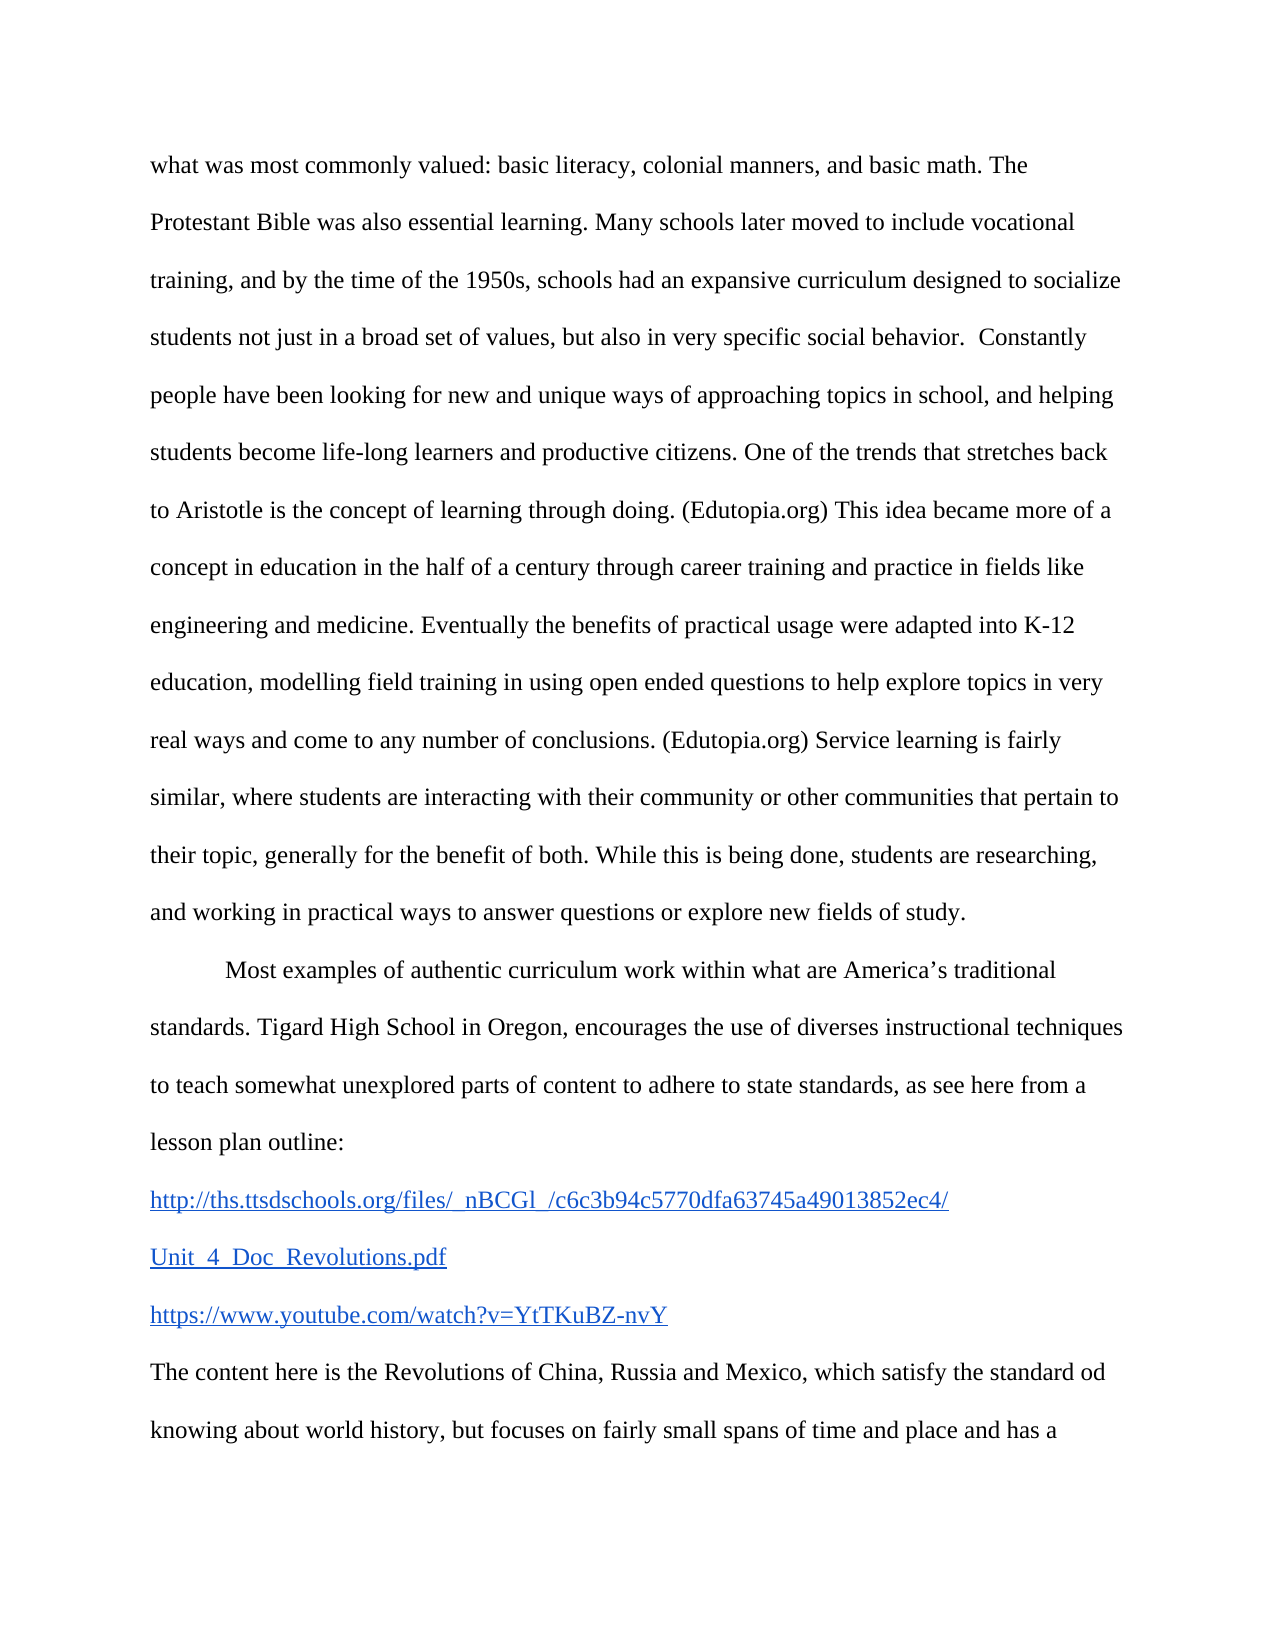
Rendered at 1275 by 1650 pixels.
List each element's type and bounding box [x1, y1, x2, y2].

text [150, 150, 1125, 926]
text [150, 955, 1125, 1444]
